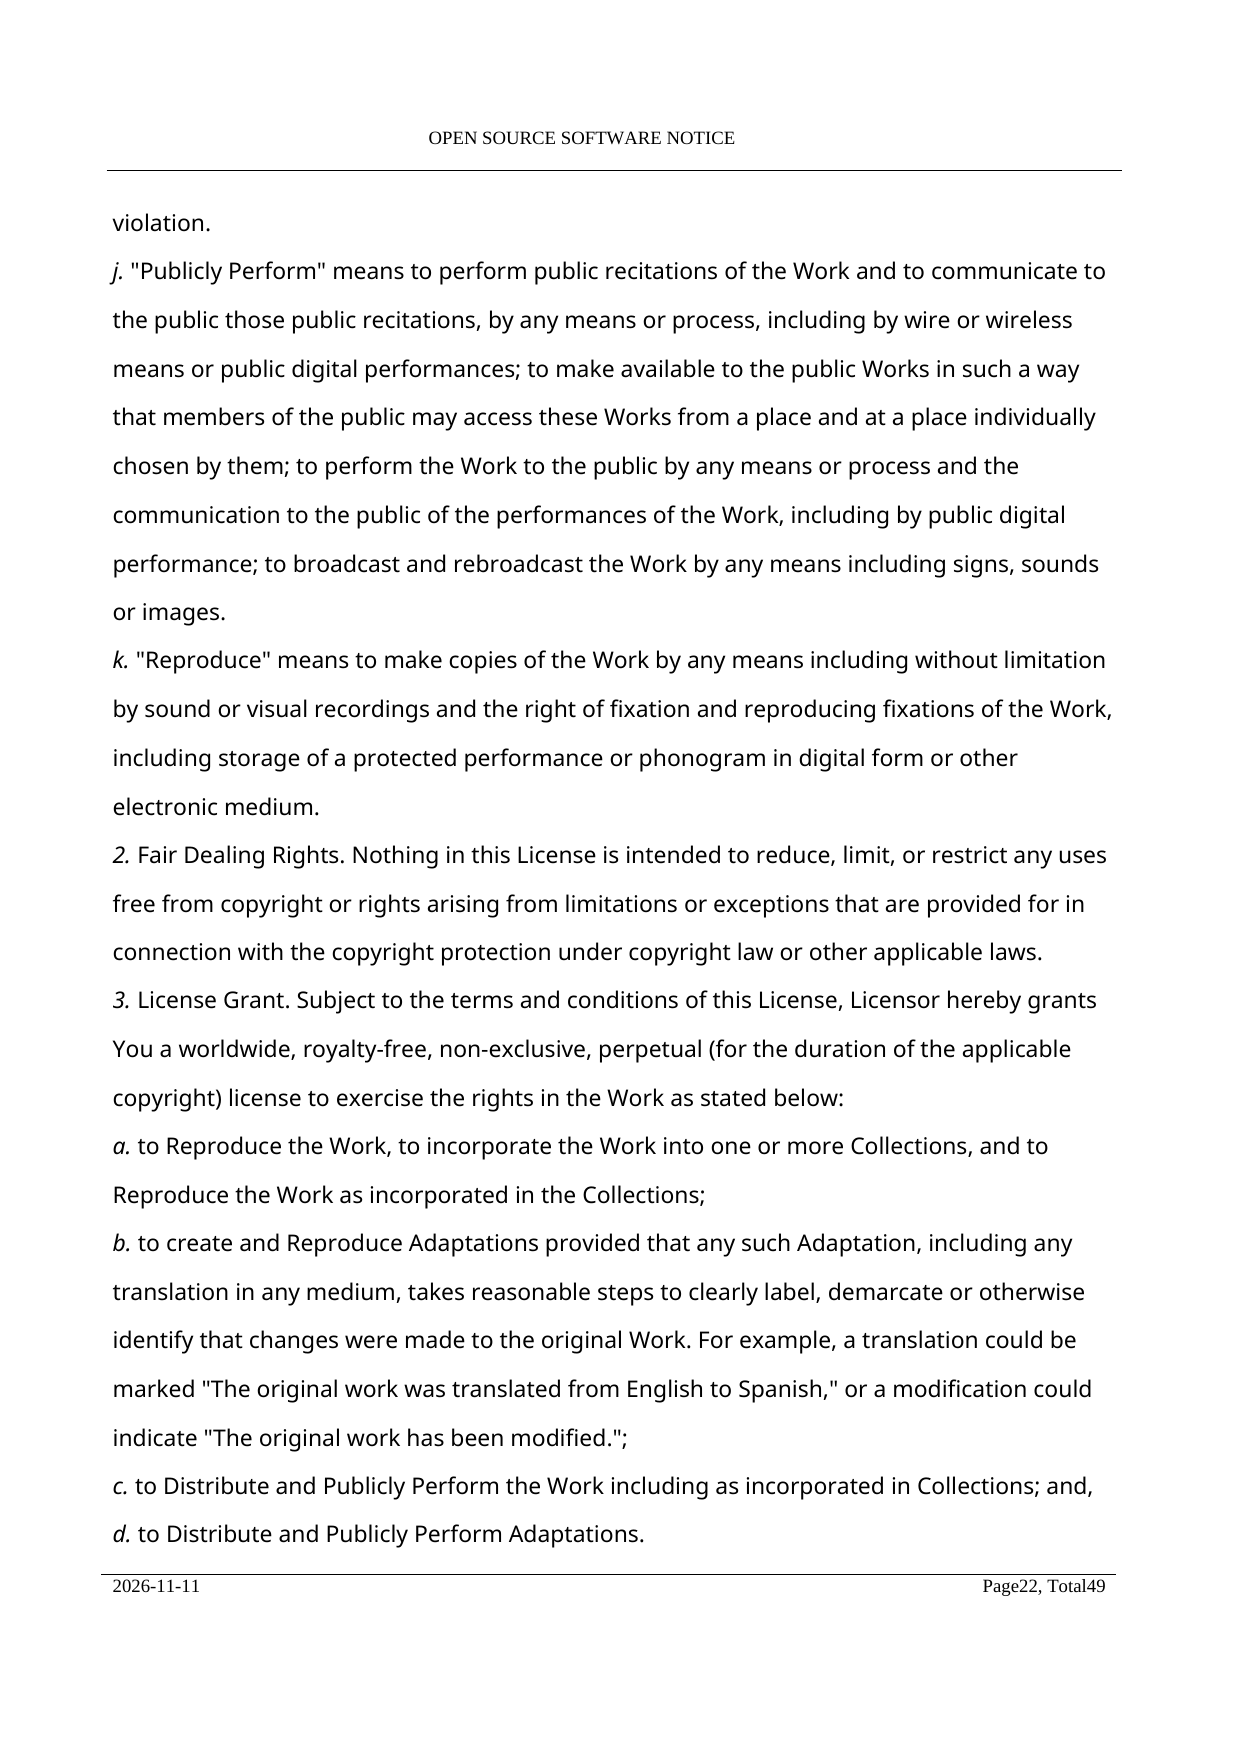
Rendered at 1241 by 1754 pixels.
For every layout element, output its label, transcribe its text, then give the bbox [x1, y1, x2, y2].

text c. to Distribute and Publicly Perform the Work including as incorporated in Collections; and, [112, 1469, 1128, 1502]
text k. "Reproduce" means to make copies of the Work by any means including without limitation by sound or visual recordings and the right of fixation and reproducing fixations of the Work, including storage of a protected performance or phonogram in digital form or other electronic medium. [112, 644, 1128, 823]
text d. to Distribute and Publicly Perform Adaptations. [112, 1518, 1128, 1550]
text 2. Fair Dealing Rights. Nothing in this License is intended to reduce, limit, or restrict any uses free from copyright or rights arising from limitations or exceptions that are provided for in connection with the copyright protection under copyright law or other applicable laws. [112, 838, 1128, 968]
text b. to create and Reproduce Adaptations provided that any such Adaptation, including any translation in any medium, takes reasonable steps to clearly label, demarcate or otherwise identify that changes were made to the original Work. For example, a translation could be marked "The original work was translated from English to Spanish," or a modification could indicate "The original work has been modified."; [112, 1226, 1128, 1454]
text a. to Reproduce the Work, to incorporate the Work into one or more Collections, and to Reproduce the Work as incorporated in the Collections; [112, 1129, 1128, 1211]
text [112, 206, 1128, 239]
text 3. License Grant. Subject to the terms and conditions of this License, Licensor hereby grants You a worldwide, royalty-free, non-exclusive, perpetual (for the duration of the applicable copyright) license to exercise the rights in the Work as stated below: [112, 984, 1128, 1114]
text j. "Publicly Perform" means to perform public recitations of the Work and to communicate to the public those public recitations, by any means or process, including by wire or wireless means or public digital performances; to make available to the public Works in such a way that members of the public may access these Works from a place and at a place individually chosen by them; to perform the Work to the public by any means or process and the communication to the public of the performances of the Work, including by public digital performance; to broadcast and rebroadcast the Work by any means including signs, sounds or images. [112, 254, 1128, 628]
